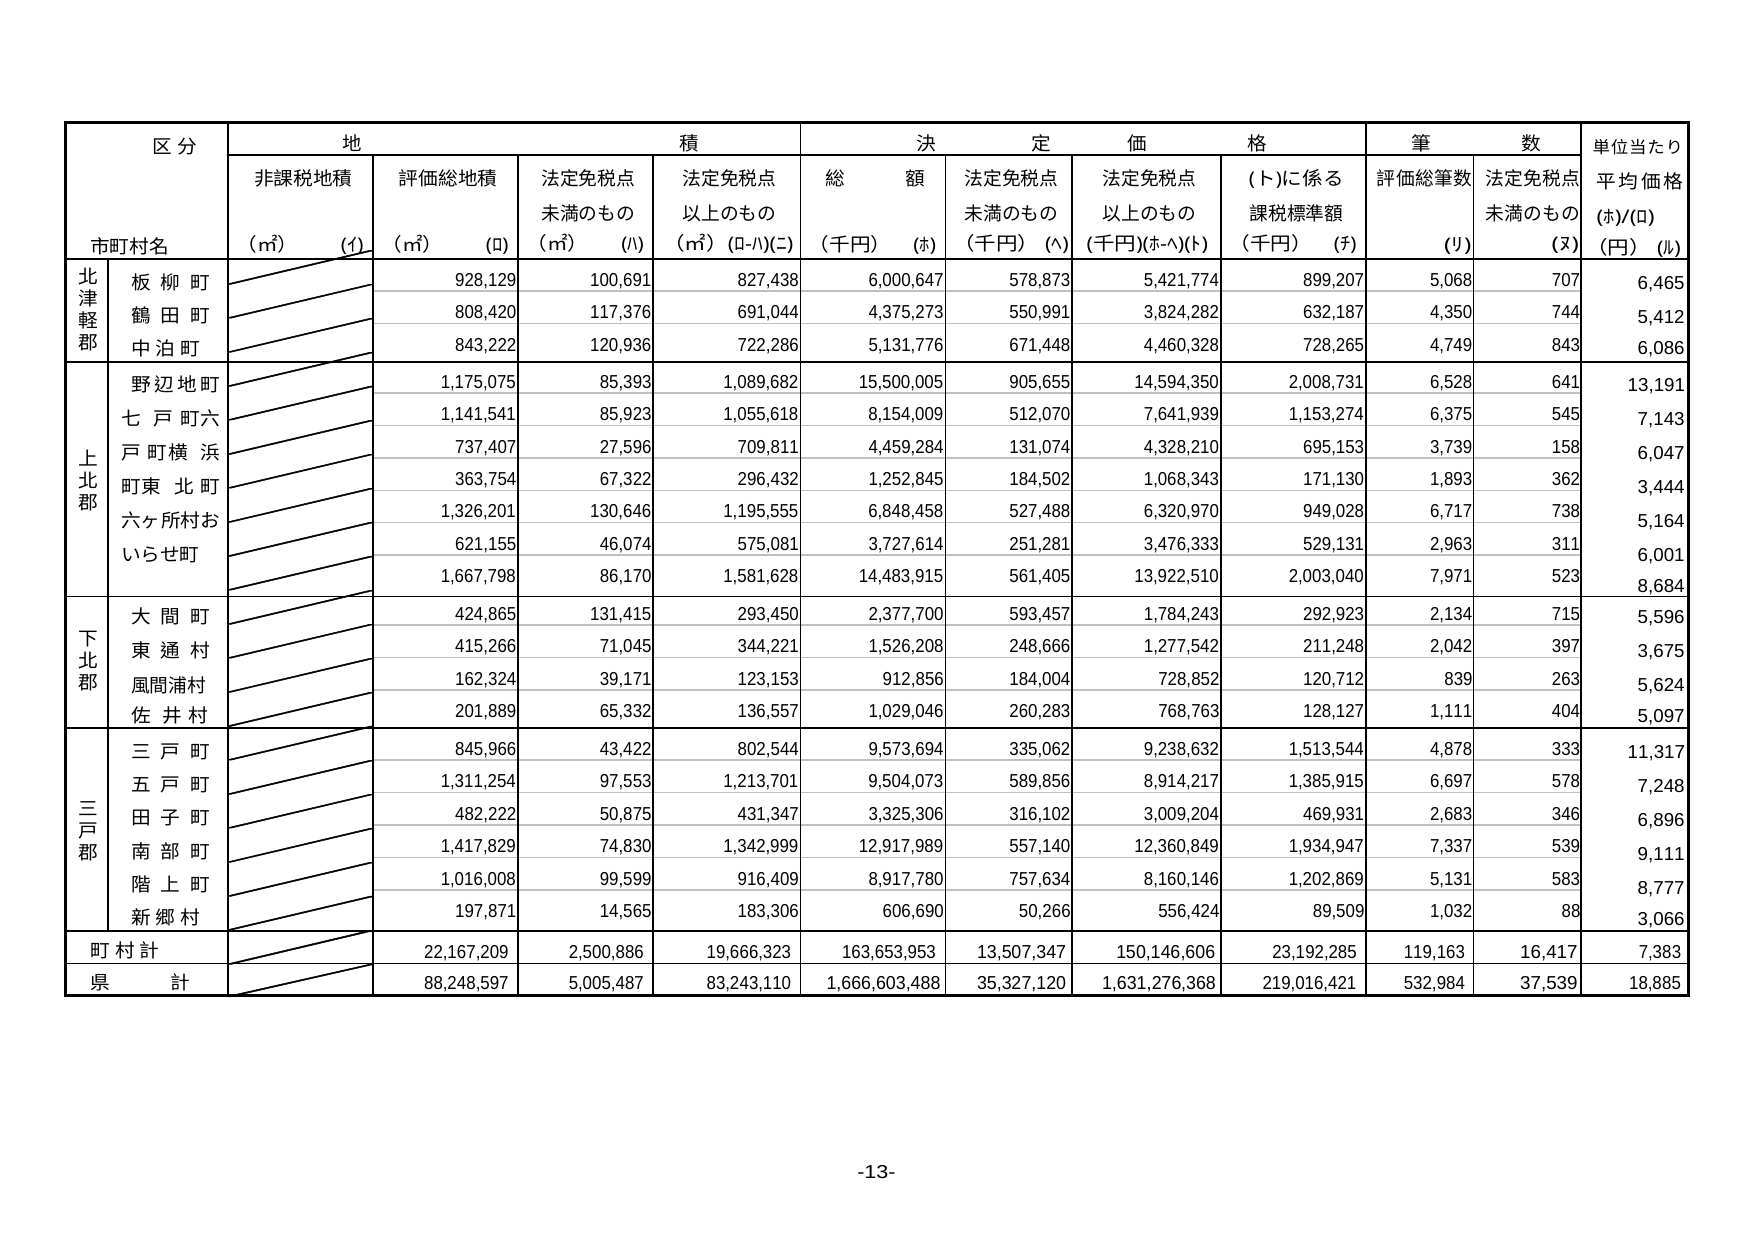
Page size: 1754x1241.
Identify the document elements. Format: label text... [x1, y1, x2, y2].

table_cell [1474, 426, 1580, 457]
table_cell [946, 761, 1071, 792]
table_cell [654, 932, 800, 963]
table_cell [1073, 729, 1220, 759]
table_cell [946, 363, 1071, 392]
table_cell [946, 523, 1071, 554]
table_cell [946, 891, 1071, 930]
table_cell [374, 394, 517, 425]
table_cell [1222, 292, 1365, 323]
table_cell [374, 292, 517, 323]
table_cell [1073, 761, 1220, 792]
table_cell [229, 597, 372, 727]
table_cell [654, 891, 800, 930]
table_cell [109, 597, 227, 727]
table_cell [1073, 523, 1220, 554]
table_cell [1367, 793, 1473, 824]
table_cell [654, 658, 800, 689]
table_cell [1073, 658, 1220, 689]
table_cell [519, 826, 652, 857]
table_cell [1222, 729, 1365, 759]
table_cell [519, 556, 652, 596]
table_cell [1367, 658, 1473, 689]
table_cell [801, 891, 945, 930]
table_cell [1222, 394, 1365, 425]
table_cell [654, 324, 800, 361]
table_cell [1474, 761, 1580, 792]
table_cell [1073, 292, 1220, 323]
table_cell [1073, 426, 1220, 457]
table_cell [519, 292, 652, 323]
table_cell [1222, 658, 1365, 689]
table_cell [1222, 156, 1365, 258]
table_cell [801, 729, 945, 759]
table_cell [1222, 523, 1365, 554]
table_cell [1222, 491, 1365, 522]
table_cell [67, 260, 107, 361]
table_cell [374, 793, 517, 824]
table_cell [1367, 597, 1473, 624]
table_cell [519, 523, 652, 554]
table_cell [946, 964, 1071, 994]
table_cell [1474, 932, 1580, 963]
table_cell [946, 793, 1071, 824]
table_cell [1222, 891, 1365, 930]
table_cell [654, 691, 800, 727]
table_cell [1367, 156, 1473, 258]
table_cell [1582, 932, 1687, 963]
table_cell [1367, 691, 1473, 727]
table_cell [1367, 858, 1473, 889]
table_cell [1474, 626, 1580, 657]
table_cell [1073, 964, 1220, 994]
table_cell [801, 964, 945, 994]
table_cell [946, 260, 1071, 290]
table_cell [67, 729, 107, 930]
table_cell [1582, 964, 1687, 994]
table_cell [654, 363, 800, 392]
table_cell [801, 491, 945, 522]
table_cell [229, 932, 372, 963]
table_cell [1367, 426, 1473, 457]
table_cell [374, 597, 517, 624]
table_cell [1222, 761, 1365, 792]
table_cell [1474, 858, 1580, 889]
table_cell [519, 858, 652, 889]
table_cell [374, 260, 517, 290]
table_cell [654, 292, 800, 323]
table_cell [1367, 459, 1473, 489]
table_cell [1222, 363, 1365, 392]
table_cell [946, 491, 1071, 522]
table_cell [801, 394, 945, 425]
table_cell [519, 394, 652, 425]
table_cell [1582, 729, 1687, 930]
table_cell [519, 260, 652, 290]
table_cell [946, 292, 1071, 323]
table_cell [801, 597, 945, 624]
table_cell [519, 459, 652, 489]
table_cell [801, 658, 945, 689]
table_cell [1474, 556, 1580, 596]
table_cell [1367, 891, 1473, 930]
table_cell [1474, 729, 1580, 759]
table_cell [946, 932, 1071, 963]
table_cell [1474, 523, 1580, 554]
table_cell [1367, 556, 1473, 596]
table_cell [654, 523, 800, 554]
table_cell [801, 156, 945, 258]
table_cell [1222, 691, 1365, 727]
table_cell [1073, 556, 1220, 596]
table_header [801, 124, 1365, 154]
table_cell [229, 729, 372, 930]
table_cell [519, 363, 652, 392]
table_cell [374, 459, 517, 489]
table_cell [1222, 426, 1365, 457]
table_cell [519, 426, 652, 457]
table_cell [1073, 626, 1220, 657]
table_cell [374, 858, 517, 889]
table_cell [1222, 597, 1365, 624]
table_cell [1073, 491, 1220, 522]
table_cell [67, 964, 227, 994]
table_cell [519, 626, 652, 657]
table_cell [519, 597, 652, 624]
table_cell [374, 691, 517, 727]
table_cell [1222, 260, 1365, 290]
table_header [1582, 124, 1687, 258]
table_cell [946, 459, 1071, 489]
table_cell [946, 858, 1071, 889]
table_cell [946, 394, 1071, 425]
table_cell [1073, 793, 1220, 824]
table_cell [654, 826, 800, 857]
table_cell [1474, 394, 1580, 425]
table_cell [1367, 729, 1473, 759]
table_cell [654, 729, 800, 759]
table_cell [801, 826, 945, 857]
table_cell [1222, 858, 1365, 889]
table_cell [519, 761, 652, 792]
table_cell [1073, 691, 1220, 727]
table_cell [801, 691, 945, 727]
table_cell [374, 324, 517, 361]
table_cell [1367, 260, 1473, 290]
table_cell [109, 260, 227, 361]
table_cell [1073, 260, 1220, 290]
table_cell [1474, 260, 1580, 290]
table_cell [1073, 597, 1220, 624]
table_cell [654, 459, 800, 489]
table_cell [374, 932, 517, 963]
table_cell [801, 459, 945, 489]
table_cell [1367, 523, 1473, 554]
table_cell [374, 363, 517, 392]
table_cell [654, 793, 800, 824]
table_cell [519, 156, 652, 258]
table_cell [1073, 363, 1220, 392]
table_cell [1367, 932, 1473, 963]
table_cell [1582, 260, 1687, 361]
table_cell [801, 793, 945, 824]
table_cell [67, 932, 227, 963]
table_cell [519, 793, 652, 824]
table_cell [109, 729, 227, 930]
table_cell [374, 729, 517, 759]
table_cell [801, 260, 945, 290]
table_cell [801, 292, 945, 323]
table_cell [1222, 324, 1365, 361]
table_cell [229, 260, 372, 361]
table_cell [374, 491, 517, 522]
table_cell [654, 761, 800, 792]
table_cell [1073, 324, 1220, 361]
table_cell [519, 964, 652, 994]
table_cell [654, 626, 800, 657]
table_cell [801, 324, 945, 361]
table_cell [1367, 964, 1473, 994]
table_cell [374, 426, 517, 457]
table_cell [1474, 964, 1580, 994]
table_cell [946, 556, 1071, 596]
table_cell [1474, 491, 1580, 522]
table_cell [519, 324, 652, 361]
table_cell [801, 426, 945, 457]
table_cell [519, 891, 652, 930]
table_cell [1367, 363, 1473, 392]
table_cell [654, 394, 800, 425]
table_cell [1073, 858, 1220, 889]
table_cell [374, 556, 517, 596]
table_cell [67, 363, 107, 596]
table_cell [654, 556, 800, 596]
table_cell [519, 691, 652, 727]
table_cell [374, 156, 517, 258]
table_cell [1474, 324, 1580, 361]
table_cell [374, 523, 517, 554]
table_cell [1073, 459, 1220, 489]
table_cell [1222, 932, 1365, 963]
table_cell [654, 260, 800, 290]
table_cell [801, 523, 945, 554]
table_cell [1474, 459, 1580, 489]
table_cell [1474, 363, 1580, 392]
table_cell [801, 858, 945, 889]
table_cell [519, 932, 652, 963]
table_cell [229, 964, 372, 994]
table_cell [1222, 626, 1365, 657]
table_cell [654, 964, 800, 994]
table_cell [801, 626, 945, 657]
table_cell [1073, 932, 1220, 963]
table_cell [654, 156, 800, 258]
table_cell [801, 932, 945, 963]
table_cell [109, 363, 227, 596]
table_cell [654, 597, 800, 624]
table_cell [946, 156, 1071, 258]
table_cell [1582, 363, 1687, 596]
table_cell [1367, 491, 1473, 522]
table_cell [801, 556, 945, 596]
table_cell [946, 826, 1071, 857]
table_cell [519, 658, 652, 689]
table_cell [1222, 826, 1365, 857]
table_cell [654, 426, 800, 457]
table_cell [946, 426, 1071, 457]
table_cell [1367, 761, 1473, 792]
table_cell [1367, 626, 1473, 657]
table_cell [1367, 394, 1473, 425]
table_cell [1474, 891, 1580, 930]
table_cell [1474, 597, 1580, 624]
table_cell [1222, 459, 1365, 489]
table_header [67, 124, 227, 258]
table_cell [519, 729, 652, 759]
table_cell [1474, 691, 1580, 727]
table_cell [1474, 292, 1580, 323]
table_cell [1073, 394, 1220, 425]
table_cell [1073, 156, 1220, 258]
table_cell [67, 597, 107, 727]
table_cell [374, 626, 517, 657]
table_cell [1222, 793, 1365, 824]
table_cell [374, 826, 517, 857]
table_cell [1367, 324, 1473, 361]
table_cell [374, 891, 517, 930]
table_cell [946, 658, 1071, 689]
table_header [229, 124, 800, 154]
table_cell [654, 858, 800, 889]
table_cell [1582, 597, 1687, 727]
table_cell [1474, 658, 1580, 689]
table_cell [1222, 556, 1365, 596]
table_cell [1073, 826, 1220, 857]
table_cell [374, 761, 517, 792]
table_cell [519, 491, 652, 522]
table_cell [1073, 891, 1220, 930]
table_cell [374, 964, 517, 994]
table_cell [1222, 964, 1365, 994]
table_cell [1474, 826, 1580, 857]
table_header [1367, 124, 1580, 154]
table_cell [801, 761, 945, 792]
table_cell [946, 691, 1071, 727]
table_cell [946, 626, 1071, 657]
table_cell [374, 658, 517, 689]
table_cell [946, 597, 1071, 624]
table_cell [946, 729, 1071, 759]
text -13- [362, 1161, 1390, 1183]
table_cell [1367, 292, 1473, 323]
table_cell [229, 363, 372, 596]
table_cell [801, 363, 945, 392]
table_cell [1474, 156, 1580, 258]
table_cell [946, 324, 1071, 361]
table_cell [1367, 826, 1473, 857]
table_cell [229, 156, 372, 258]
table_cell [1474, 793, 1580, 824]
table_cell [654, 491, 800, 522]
